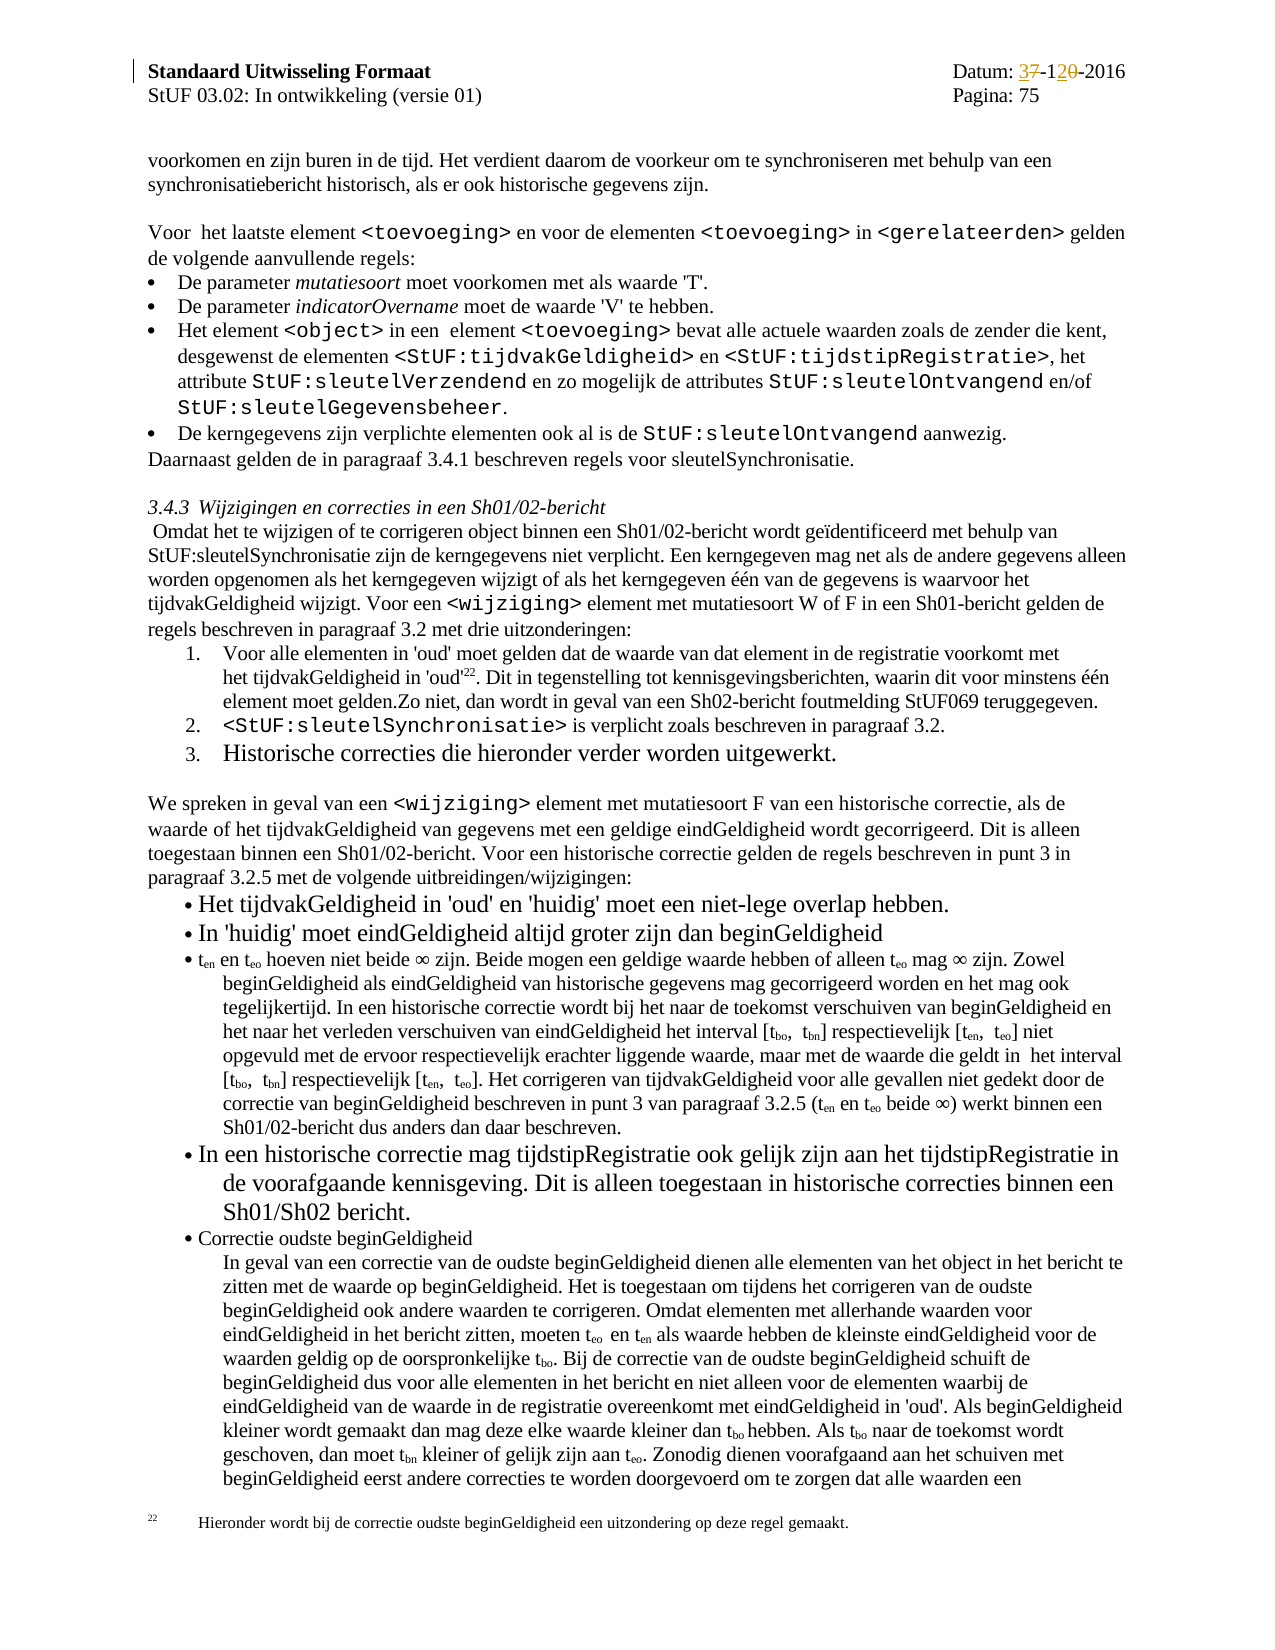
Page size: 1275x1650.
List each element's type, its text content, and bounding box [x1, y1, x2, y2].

list <StUF:sleutelSynchronisatie> is verplicht zoals beschreven in paragraaf 5.2. [185, 713, 1127, 738]
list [185, 1226, 1127, 1490]
list Historische correcties die hieronder verder worden uitgewerkt. [185, 738, 1127, 767]
list Voor alle elementen in 'oud' moet gelden dat de waarde van dat element in de registratie voorkomt met het tijdvakGeldigheid in 'oud'. Dit in tegenstelling tot kennisgevingsberichten, waarin dit voor minstens één element moet gelden.Zo niet, dan wordt in geval van een Sh02-bericht foutmelding StUF069 teruggegeven. [185, 641, 1127, 713]
list Het tijdvakGeldigheid in 'oud' en 'huidig' moet een niet-lege overlap hebben. [185, 889, 1127, 918]
list De parameter mutatiesoort moet voorkomen met als waarde 'T'. [148, 270, 1127, 294]
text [148, 148, 1127, 196]
list In een historische correctie mag tijdstipRegistratie ook gelijk zijn aan het tijdstipRegistratie in de voorafgaande kennisgeving. Dit is alleen toegestaan in historische correcties binnen een Sh01/Sh02 bericht. [185, 1139, 1127, 1226]
list De kerngegevens zijn verplichte elementen ook al is de StUF:sleutelOntvangend aanwezig. [148, 421, 1127, 446]
list De parameter indicatorOvername moet de waarde 'V' te hebben. [148, 294, 1127, 318]
text Voor het laatste element <toevoeging> en voor de elementen <toevoeging> in <gerelateerden> gelden de volgende aanvullende regels: [148, 220, 1127, 270]
text Omdat het te wijzigen of te corrigeren object binnen een Sh01/02-bericht wordt geïdentificeerd met behulp van StUF:sleutelSynchronisatie zijn de kerngegevens niet verplicht. Een kerngegeven mag net als de andere gegevens alleen worden opgenomen als het kerngegeven wijzigt of als het kerngegeven één van de gegevens is waarvoor het tijdvakGeldigheid wijzigt. Voor een <wijziging> element met mutatiesoort W of F in een Sh01-bericht gelden de regels beschreven in paragraaf 5.2 met drie uitzonderingen: [148, 519, 1127, 641]
list Het element <object> in een element <toevoeging> bevat alle actuele waarden zoals de zender die kent, desgewenst de elementen <StUF:tijdvakGeldigheid> en <StUF:tijdstipRegistratie>, het attribute StUF:sleutelVerzendend en zo mogelijk de attributes StUF:sleutelOntvangend en/of StUF:sleutelGegevensbeheer. [148, 318, 1127, 421]
list In 'huidig' moet eindGeldigheid altijd groter zijn dan beginGeldigheid [185, 918, 1127, 947]
text We spreken in geval van een <wijziging> element met mutatiesoort F van een historische correctie, als de waarde of het tijdvakGeldigheid van gegevens met een geldige eindGeldigheid wordt gecorrigeerd. Dit is alleen toegestaan binnen een Sh01/02-bericht. Voor een historische correctie gelden de regels beschreven in punt 3 in paragraaf 5.2.5 met de volgende uitbreidingen/wijzigingen: [148, 791, 1127, 889]
list ten en teo hoeven niet beide ∞ zijn. Beide mogen een geldige waarde hebben of alleen teo mag ∞ zijn. Zowel beginGeldigheid als eindGeldigheid van historische gegevens mag gecorrigeerd worden en het mag ook tegelijkertijd. In een historische correctie wordt bij het naar de toekomst verschuiven van beginGeldigheid en het naar het verleden verschuiven van eindGeldigheid het interval [tbo, tbn] respectievelijk [ten, teo] niet opgevuld met de ervoor respectievelijk erachter liggende waarde, maar met de waarde die geldt in het interval [tbo, tbn] respectievelijk [ten, teo]. Het corrigeren van tijdvakGeldigheid voor alle gevallen niet gedekt door de correctie van beginGeldigheid beschreven in punt 3 van paragraaf 5.2.5 (ten en teo beide ∞) werkt binnen een Sh01/02-bericht dus anders dan daar beschreven. [185, 947, 1127, 1139]
subtitle Wijzigingen en correcties in een Sh01/02-bericht [148, 494, 1127, 519]
text Daarnaast gelden de in paragraaf 5.4.1 beschreven regels voor sleutelSynchronisatie. [148, 446, 1127, 471]
